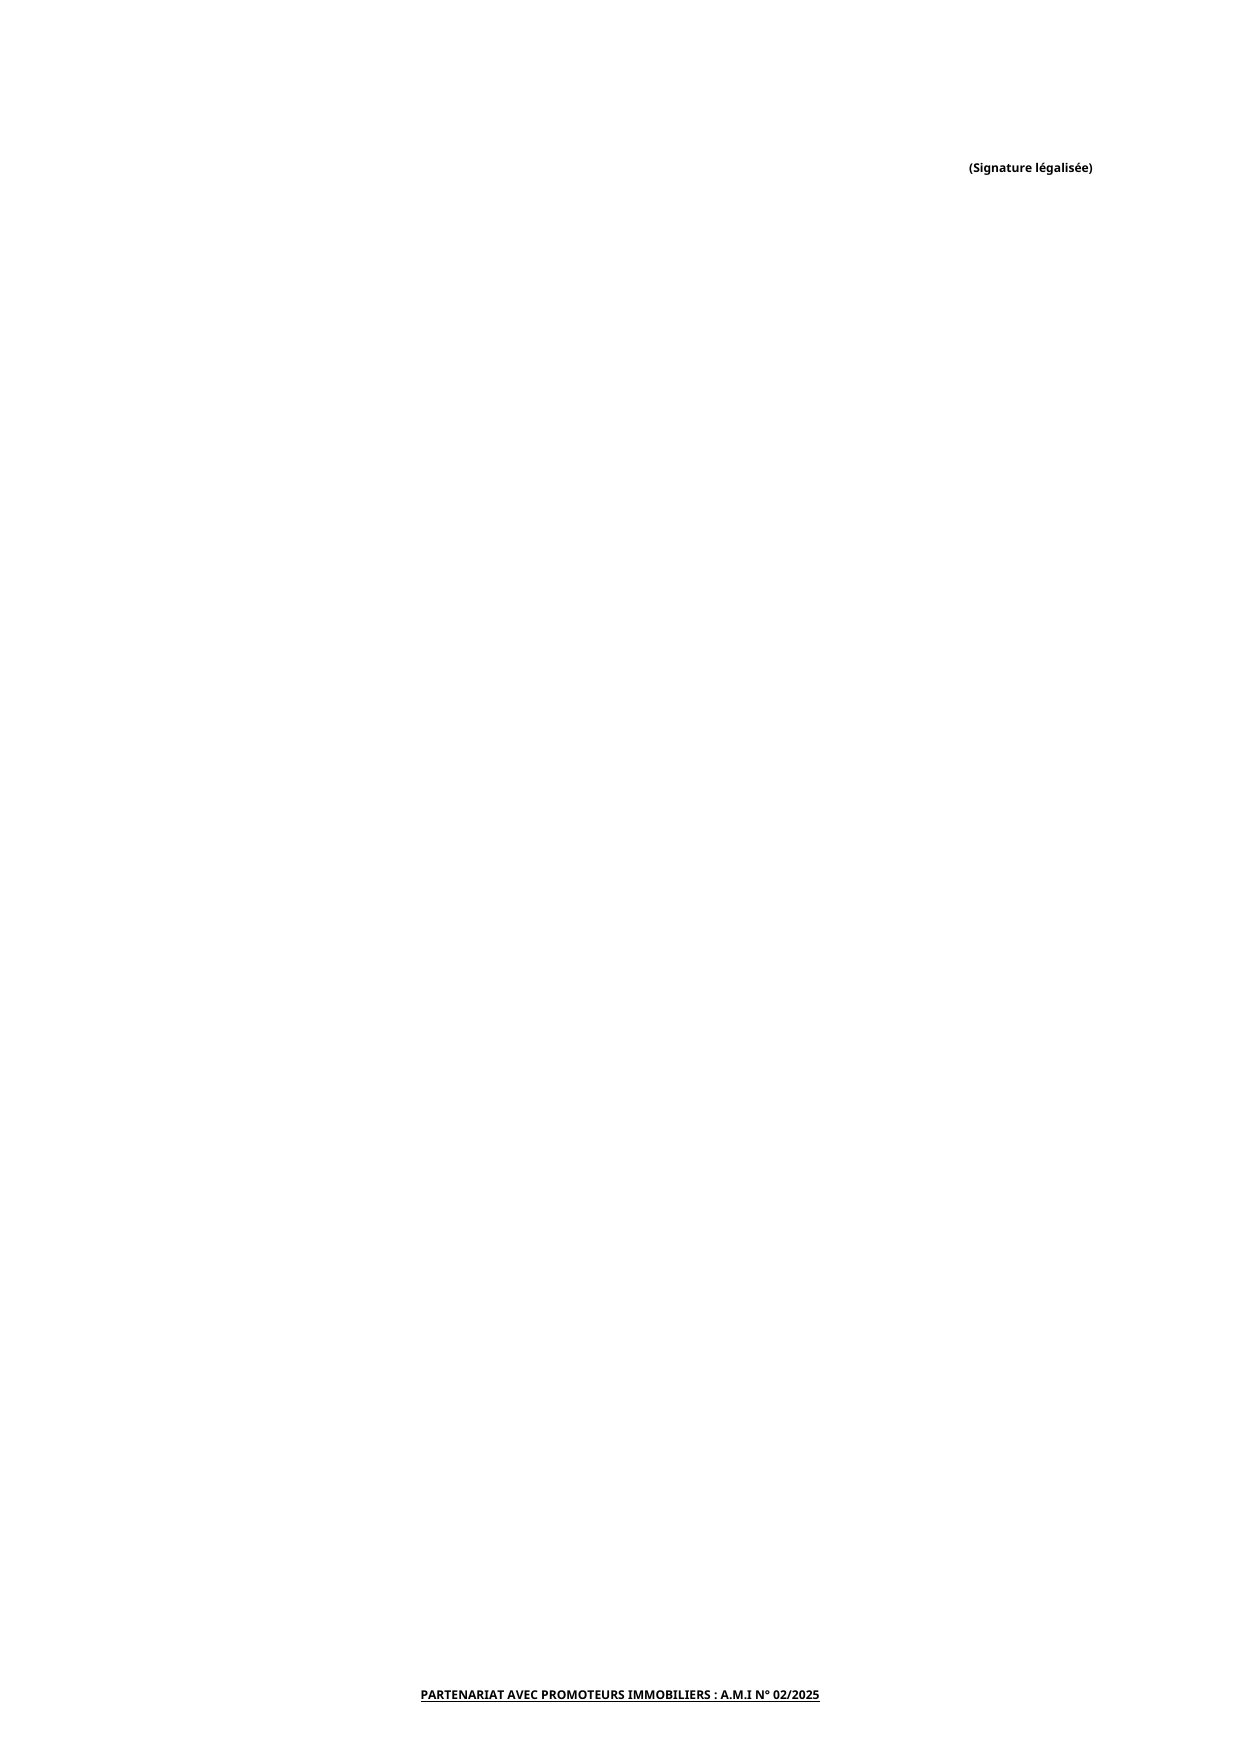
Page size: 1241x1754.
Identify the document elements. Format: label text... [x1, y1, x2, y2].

text (Signature légalisée) [147, 148, 1093, 176]
